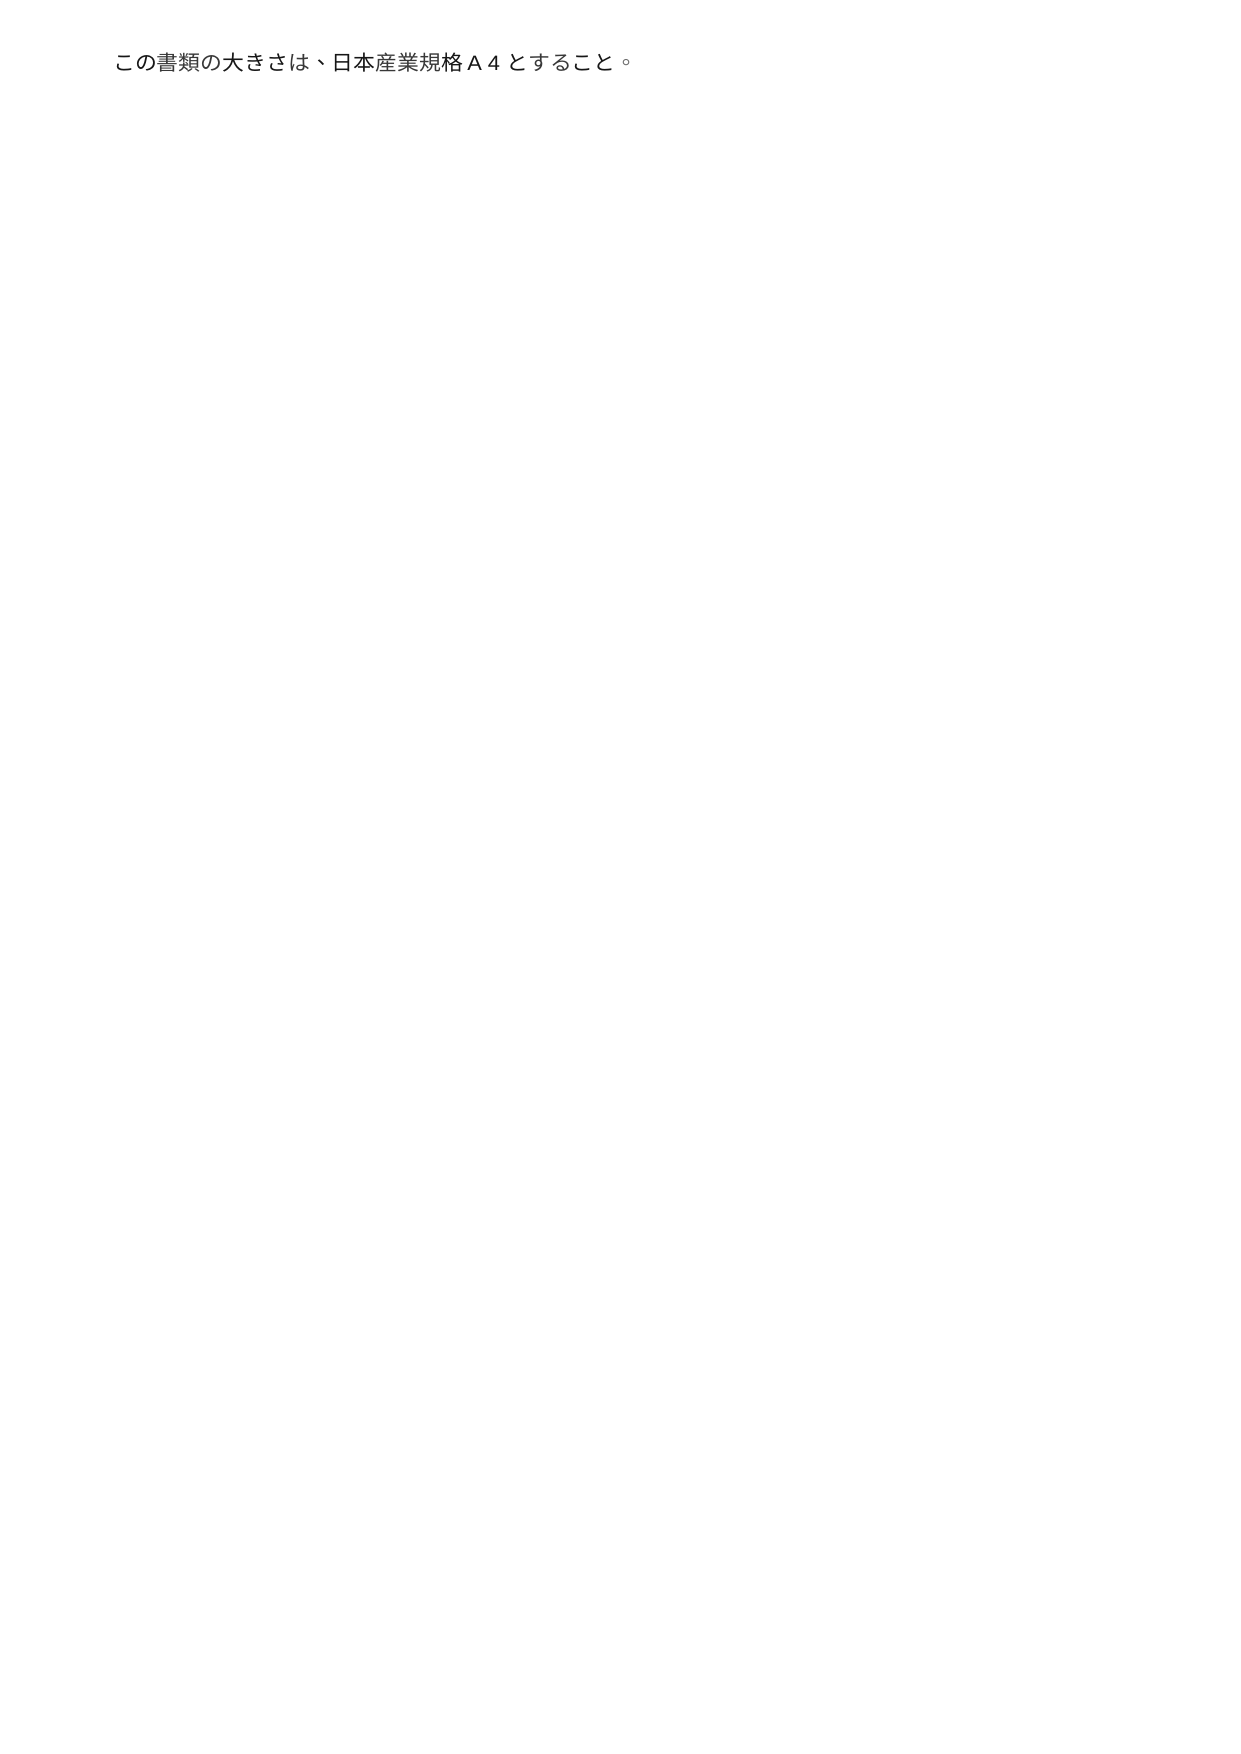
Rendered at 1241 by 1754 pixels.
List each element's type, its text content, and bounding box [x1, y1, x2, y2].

text この書類の大きさは、日本産業規格A 4 とすること。 [113, 48, 1142, 76]
